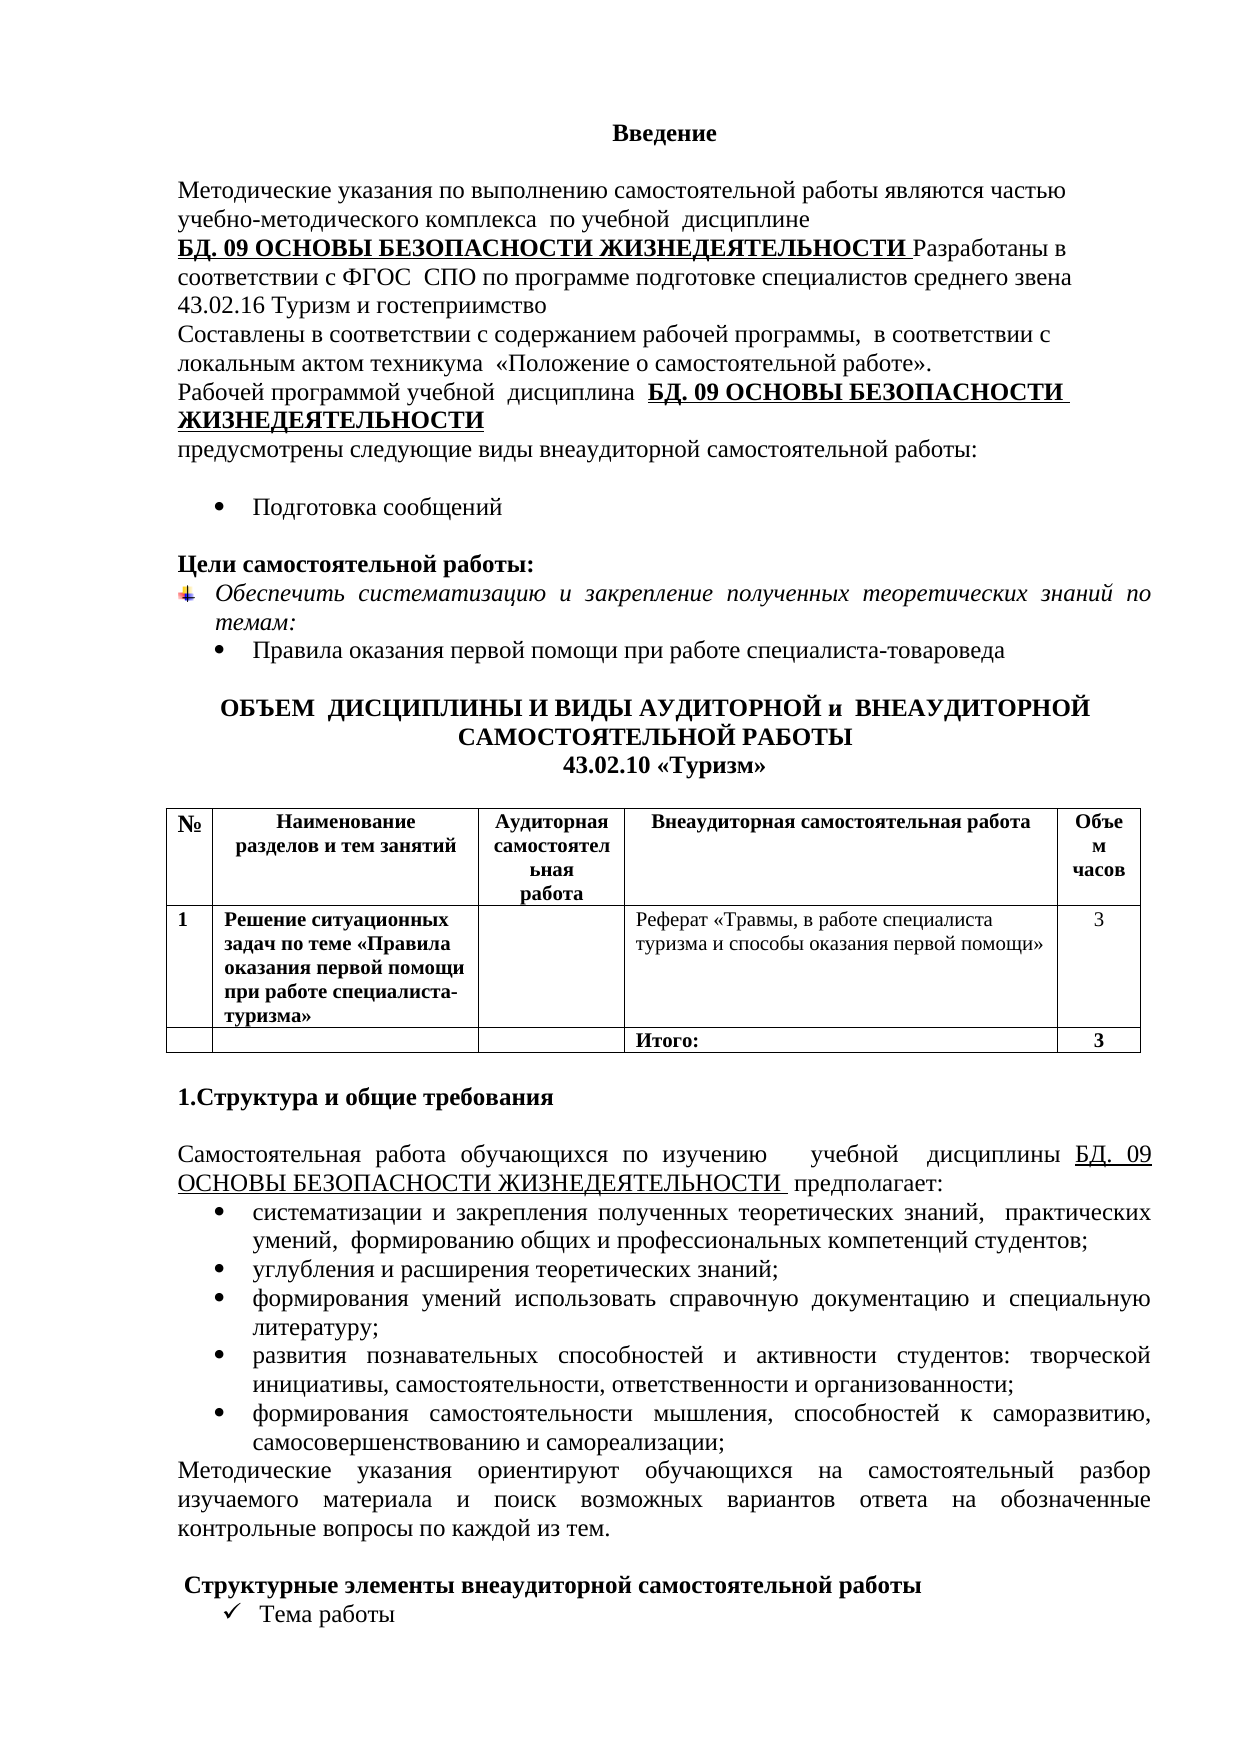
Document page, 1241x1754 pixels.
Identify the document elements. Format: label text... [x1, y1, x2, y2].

table_cell Решение ситуационных задач по теме «Правила оказания первой помощи при работе специалиста-туризма» [213, 906, 478, 1027]
text Составлены в соответствии с содержанием рабочей программы, в соответствии с локальным актом техникума «Положение о самостоятельной работе». [177, 319, 1152, 377]
text Методические указания по выполнению самостоятельной работы являются частью учебно-методического комплекса по учебной дисциплине [177, 176, 1152, 233]
list формирования самостоятельности мышления, способностей к саморазвитию, самосовершенствованию и самореализации; [215, 1398, 1152, 1455]
table_header Наименование разделов и тем занятий [213, 809, 478, 905]
table_cell [213, 1028, 478, 1052]
table_cell 1 [167, 906, 212, 1027]
text БД. 09 ОСНОВЫ БЕЗОПАСНОСТИ ЖИЗНЕДЕЯТЕЛЬНОСТИ Разработаны в соответствии с ФГОС СПО по программе подготовке специалистов среднего звена 43.02.16 Туризм и гостеприимство [177, 233, 1152, 319]
table_cell 3 [1058, 1028, 1140, 1052]
text Цели самостоятельной работы: [177, 549, 1152, 578]
list Тема работы [222, 1599, 1152, 1628]
text Самостоятельная работа обучающихся по изучению учебной дисциплины БД. 09 ОСНОВЫ БЕЗОПАСНОСТИ ЖИЗНЕДЕЯТЕЛЬНОСТИ предполагает: [177, 1139, 1152, 1197]
list Обеспечить систематизацию и закрепление полученных теоретических знаний по темам: [177, 578, 1152, 636]
text 1.Структура и общие требования [177, 1082, 1152, 1110]
list развития познавательных способностей и активности студентов: творческой инициативы, самостоятельности, ответственности и организованности; [215, 1340, 1152, 1398]
text САМОСТОЯТЕЛЬНОЙ РАБОТЫ [158, 722, 1152, 751]
table_cell 3 [1058, 906, 1140, 1027]
table_header Аудиторная самостоятельная работа [479, 809, 624, 905]
table_cell [167, 1028, 212, 1052]
table_cell Итого: [625, 1028, 1057, 1052]
list систематизации и закрепления полученных теоретических знаний, практических умений, формированию общих и профессиональных компетенций студентов; [215, 1197, 1152, 1254]
list углубления и расширения теоретических знаний; [215, 1254, 1152, 1283]
text ОБЪЕМ ДИСЦИПЛИНЫ И ВИДЫ АУДИТОРНОЙ и ВНЕАУДИТОРНОЙ [158, 693, 1152, 722]
table_header № [167, 809, 212, 905]
text Структурные элементы внеаудиторной самостоятельной работы [177, 1570, 1152, 1599]
table_cell [479, 906, 624, 1027]
list Подготовка сообщений [215, 492, 1152, 521]
text Методические указания ориентируют обучающихся на самостоятельный разбор изучаемого материала и поиск возможных вариантов ответа на обозначенные контрольные вопросы по каждой из тем. [177, 1455, 1152, 1542]
text 43.02.10 «Туризм» [177, 751, 1152, 779]
text Рабочей программой учебной дисциплина БД. 09 ОСНОВЫ БЕЗОПАСНОСТИ ЖИЗНЕДЕЯТЕЛЬНОСТИ [177, 377, 1152, 434]
list формирования умений использовать справочную документацию и специальную литературу; [215, 1283, 1152, 1340]
text Введение [177, 118, 1152, 147]
text предусмотрены следующие виды внеаудиторной самостоятельной работы: [177, 434, 1152, 463]
list Правила оказания первой помощи при работе специалиста-товароведа [215, 636, 1152, 664]
picture [178, 584, 195, 602]
table_cell Реферат «Травмы, в работе специалиста туризма и способы оказания первой помощи» [625, 906, 1057, 1027]
table_header Внеаудиторная самостоятельная работа [625, 809, 1057, 905]
table_header Объем часов [1058, 809, 1140, 905]
table_cell [479, 1028, 624, 1052]
